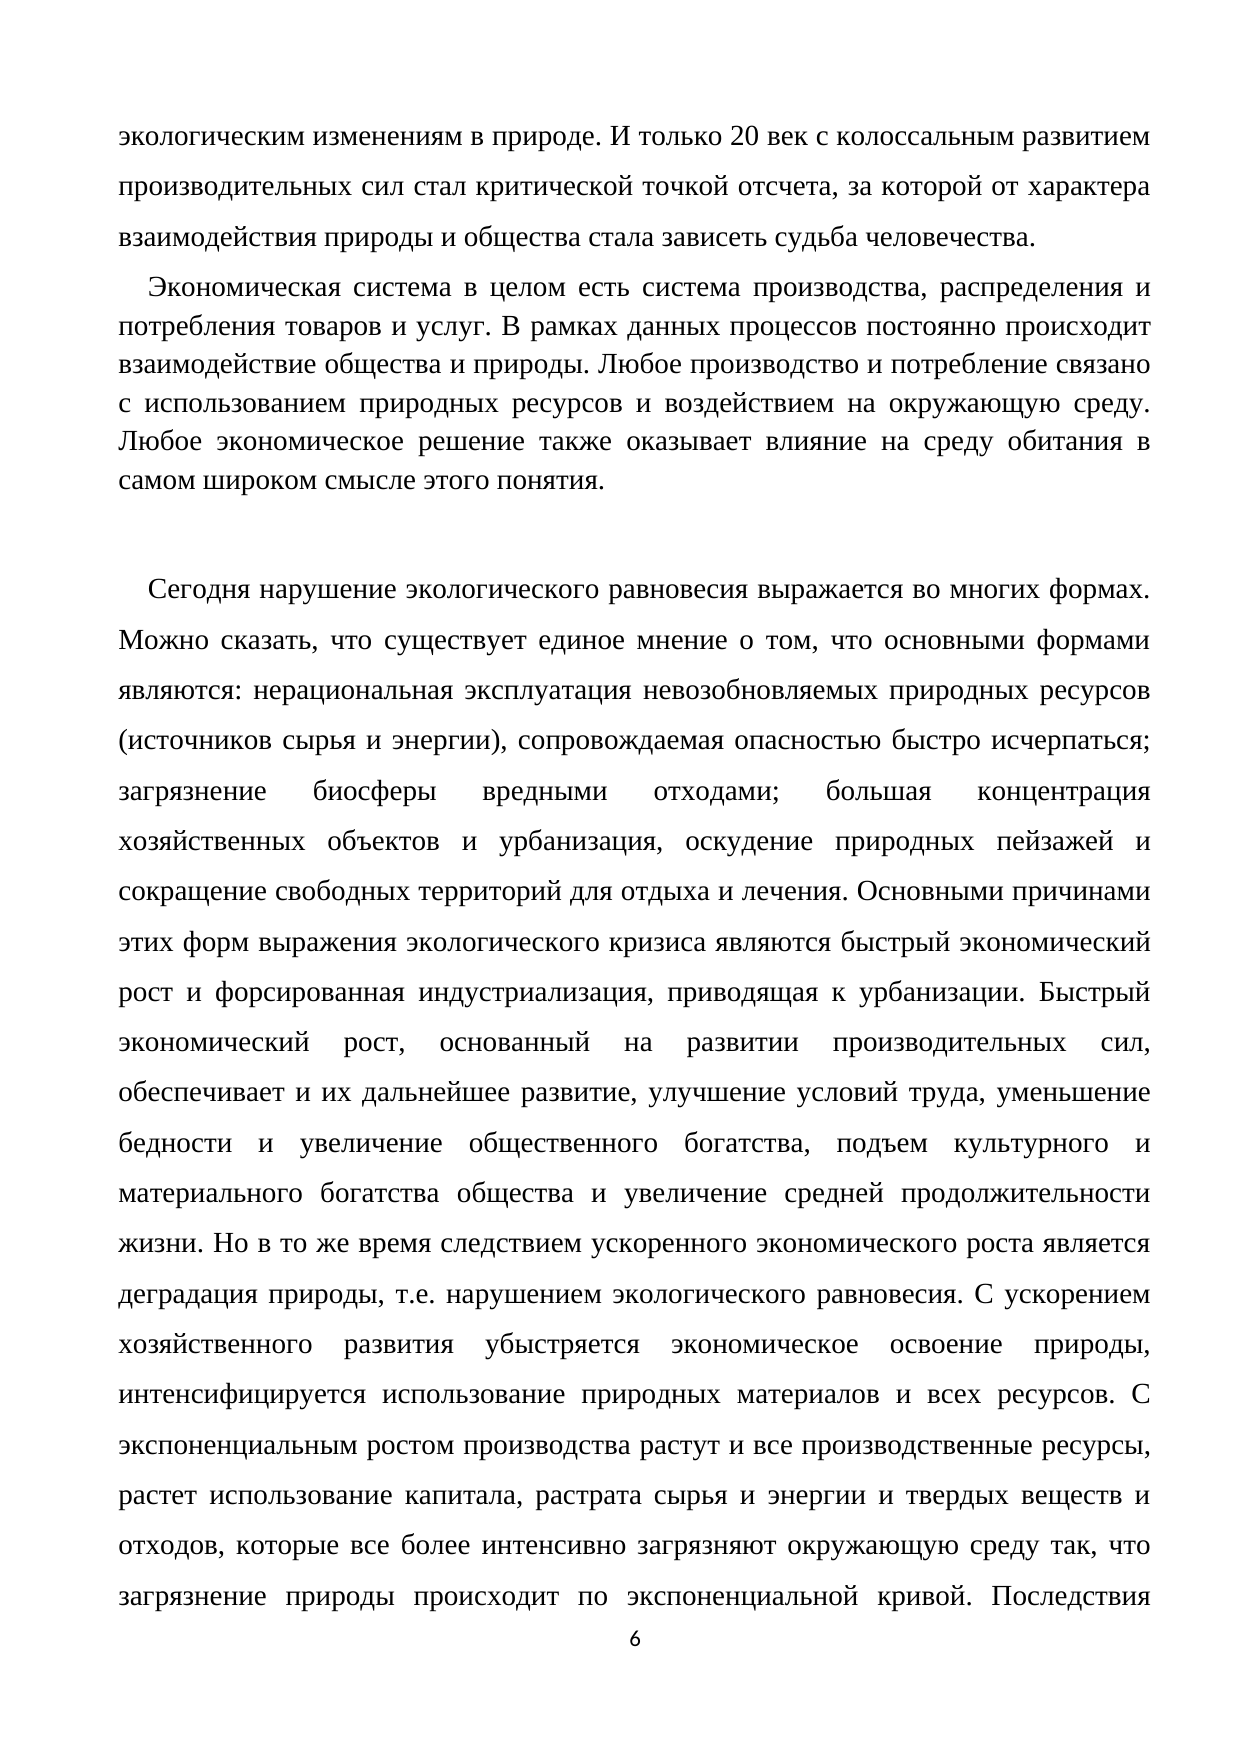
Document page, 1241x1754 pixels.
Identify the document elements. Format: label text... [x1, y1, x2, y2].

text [118, 571, 1152, 1611]
text Экономическая система в целом есть система производства, распределения и потребления товаров и услуг. В рамках данных процессов постоянно происходит взаимодействие общества и природы. Любое производство и потребление связано с использованием природных ресурсов и воздействием на окружающую среду. Любое экономическое решение также оказывает влияние на среду обитания в самом широком смысле этого понятия. [118, 269, 1152, 495]
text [118, 118, 1152, 252]
